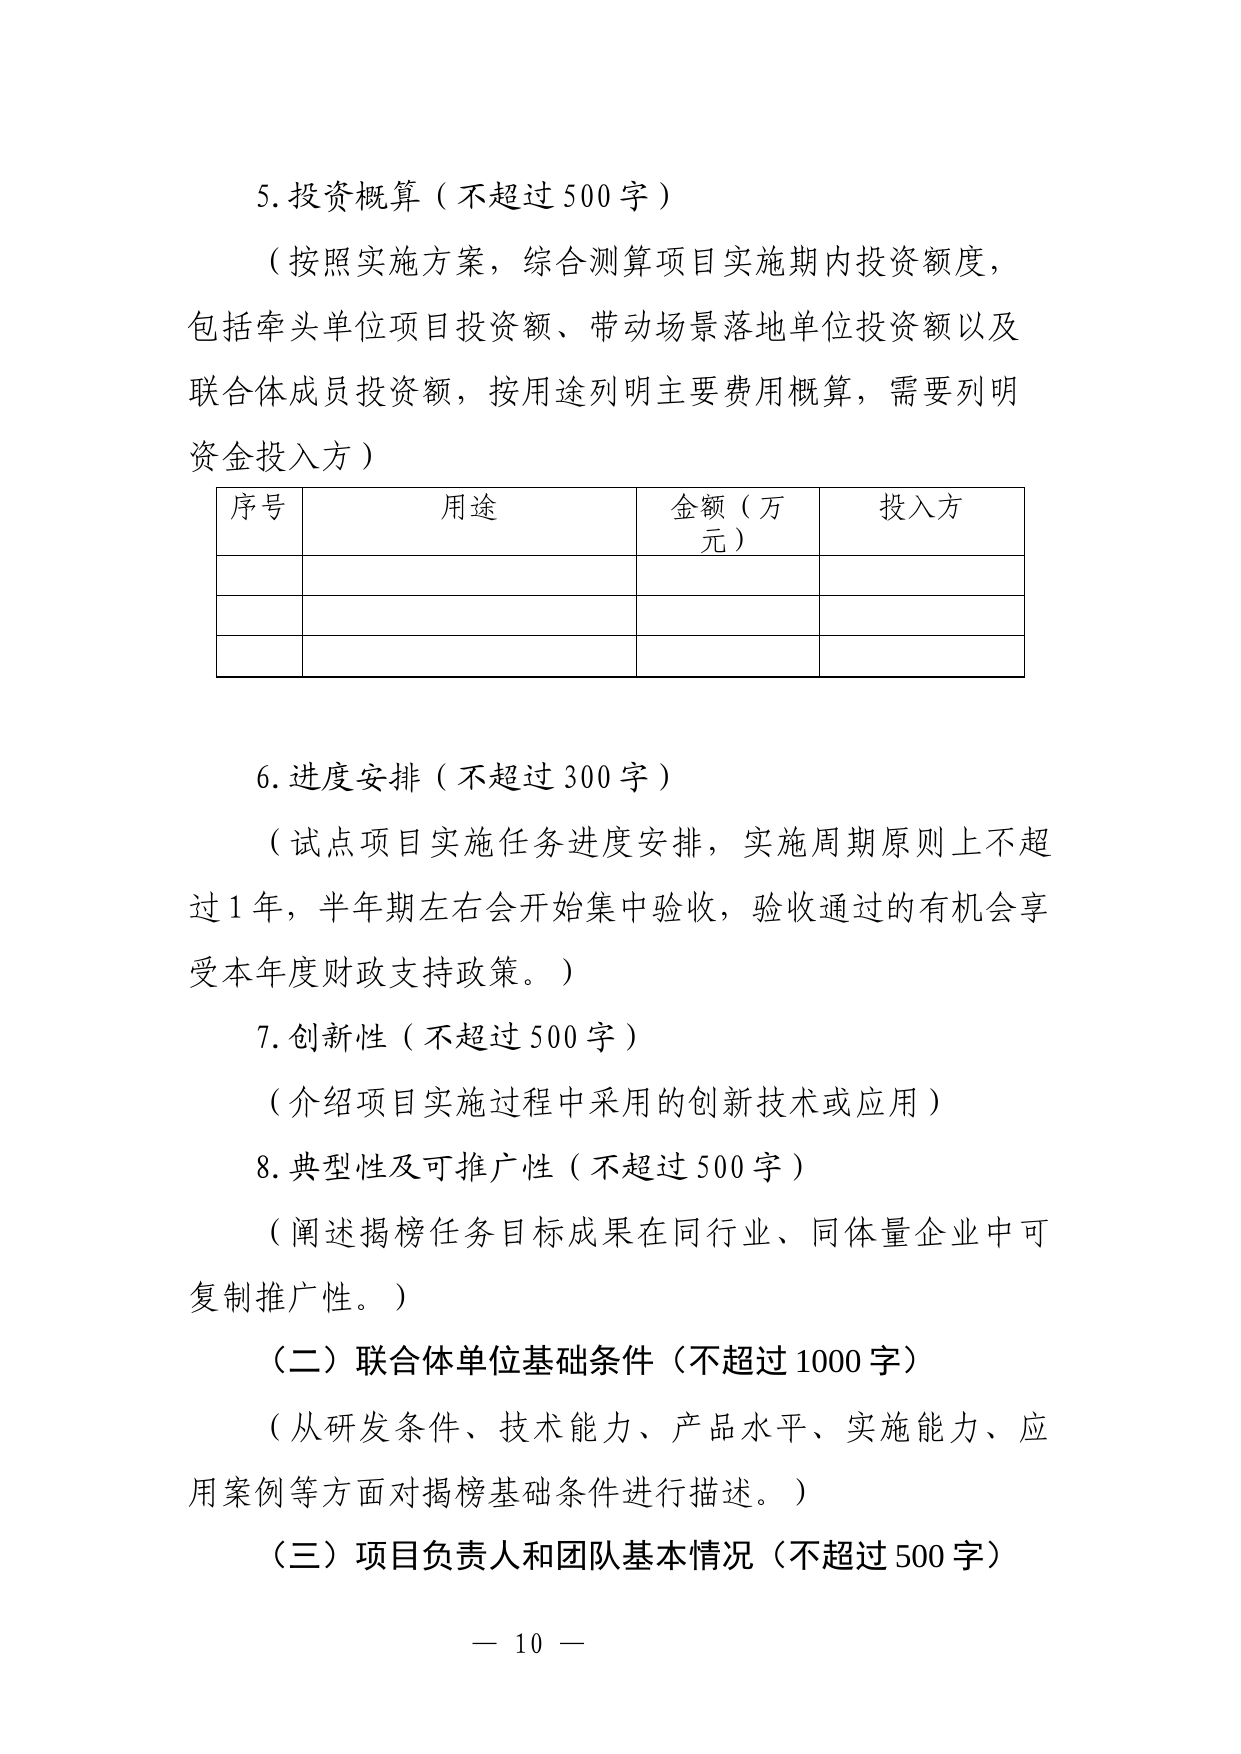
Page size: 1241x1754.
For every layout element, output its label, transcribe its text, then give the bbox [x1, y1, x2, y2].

text 5.投资概算（不超过500字） [187, 162, 1053, 227]
table_cell [637, 556, 819, 595]
text 7.创新性（不超过500字） [187, 1002, 1053, 1067]
text （三）项目负责人和团队基本情况（不超过500字） [187, 1522, 1053, 1587]
text （从研发条件、技术能力、产品水平、实施能力、应用案例等方面对揭榜基础条件进行描述。） [187, 1392, 1053, 1522]
table_cell [820, 596, 1024, 635]
table_header 金额（万元） [637, 488, 819, 554]
table_header 序号 [217, 488, 302, 554]
table_cell [217, 556, 302, 595]
table_header 用途 [303, 488, 636, 554]
table_cell [303, 556, 636, 595]
text （试点项目实施任务进度安排，实施周期原则上不超过1年，半年期左右会开始集中验收，验收通过的有机会享受本年度财政支持政策。） [187, 807, 1053, 1002]
table_cell [637, 596, 819, 635]
table_cell [303, 596, 636, 635]
text 6.进度安排（不超过300字） [187, 742, 1053, 807]
text （按照实施方案，综合测算项目实施期内投资额度，包括牵头单位项目投资额、带动场景落地单位投资额以及联合体成员投资额，按用途列明主要费用概算，需要列明资金投入方） [187, 227, 1053, 487]
table_cell [303, 636, 636, 676]
table_cell [820, 636, 1024, 676]
table_header 投入方 [820, 488, 1024, 554]
text 8.典型性及可推广性（不超过500字） [187, 1132, 1053, 1197]
text （介绍项目实施过程中采用的创新技术或应用） [187, 1067, 1053, 1132]
table_cell [217, 596, 302, 635]
text （二）联合体单位基础条件（不超过1000字） [187, 1327, 1053, 1392]
table_cell [637, 636, 819, 676]
table_cell [217, 636, 302, 676]
table_cell [820, 556, 1024, 595]
text （阐述揭榜任务目标成果在同行业、同体量企业中可复制推广性。） [187, 1197, 1053, 1327]
